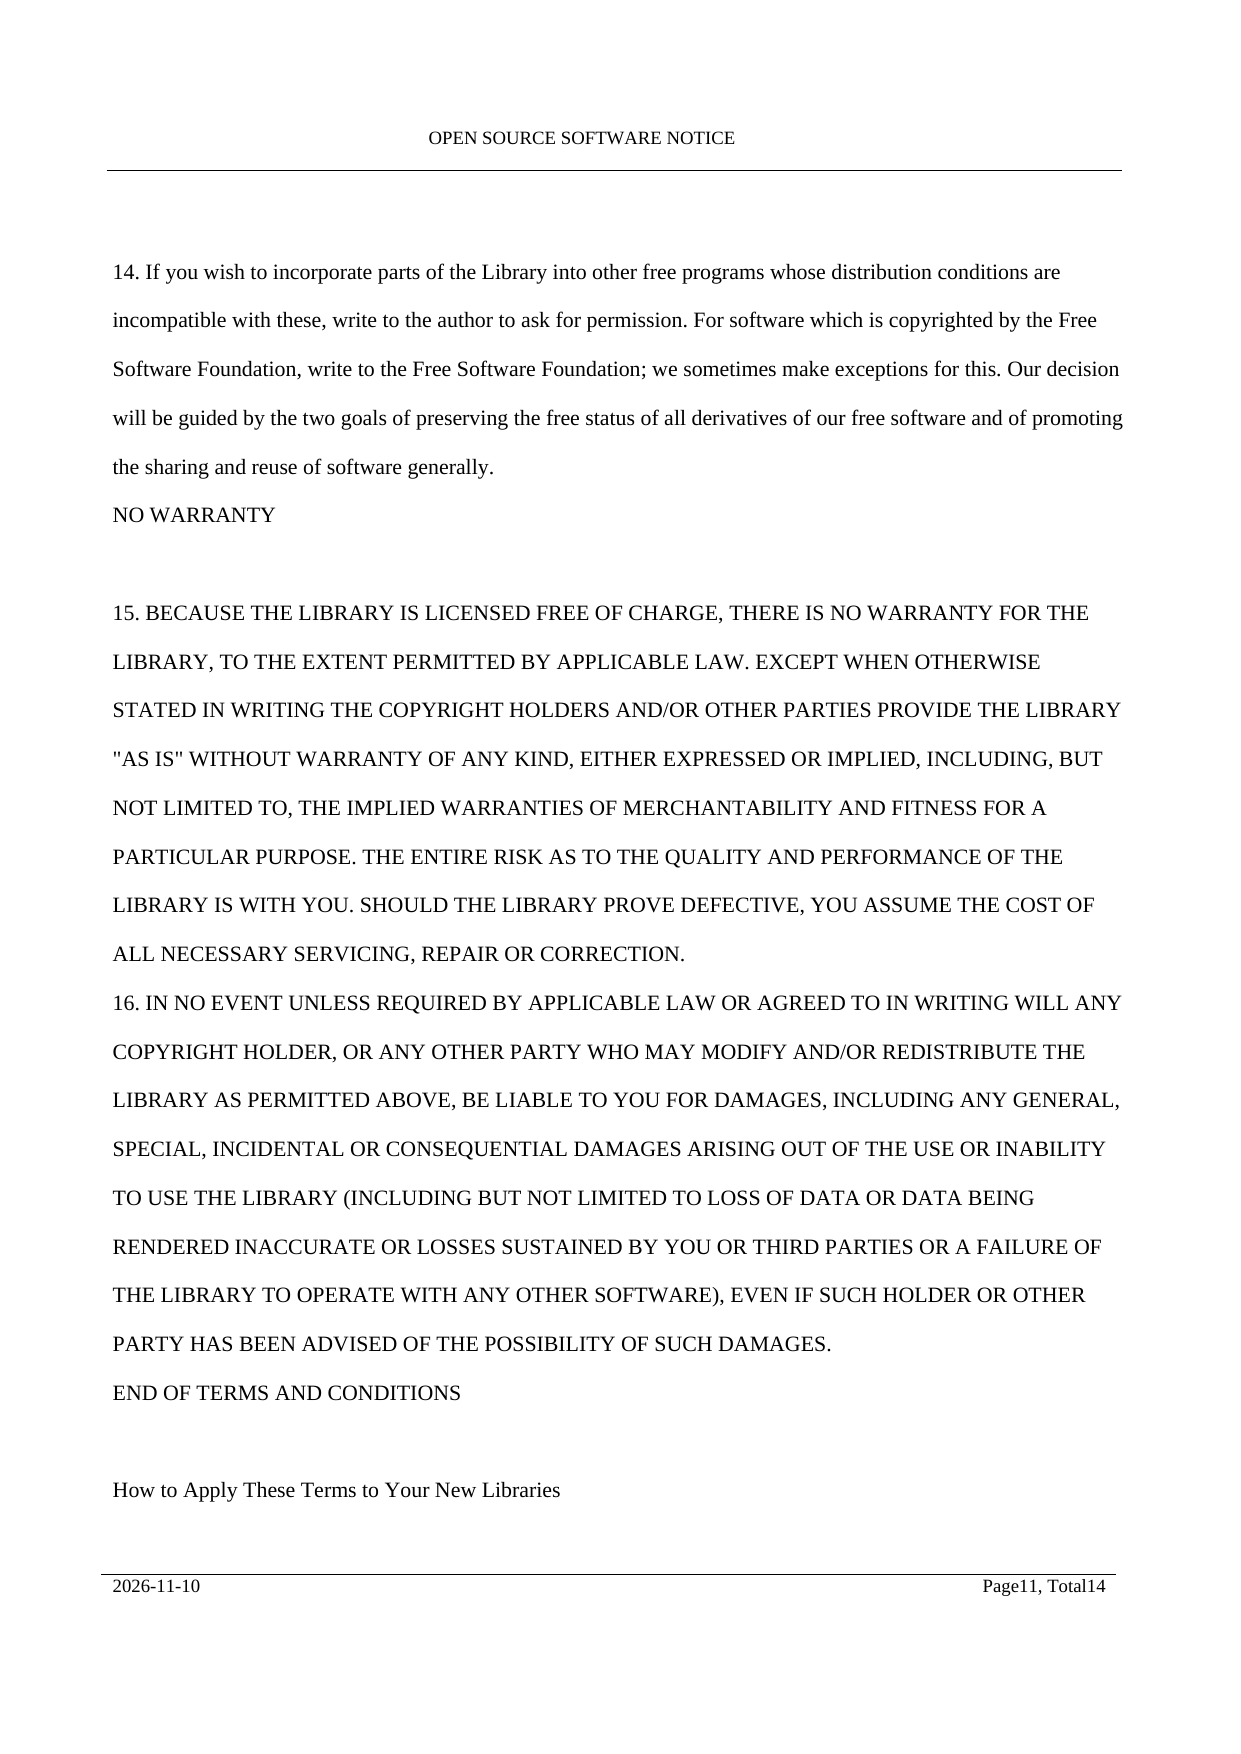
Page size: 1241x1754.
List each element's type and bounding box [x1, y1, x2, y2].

text [112, 206, 1128, 1506]
